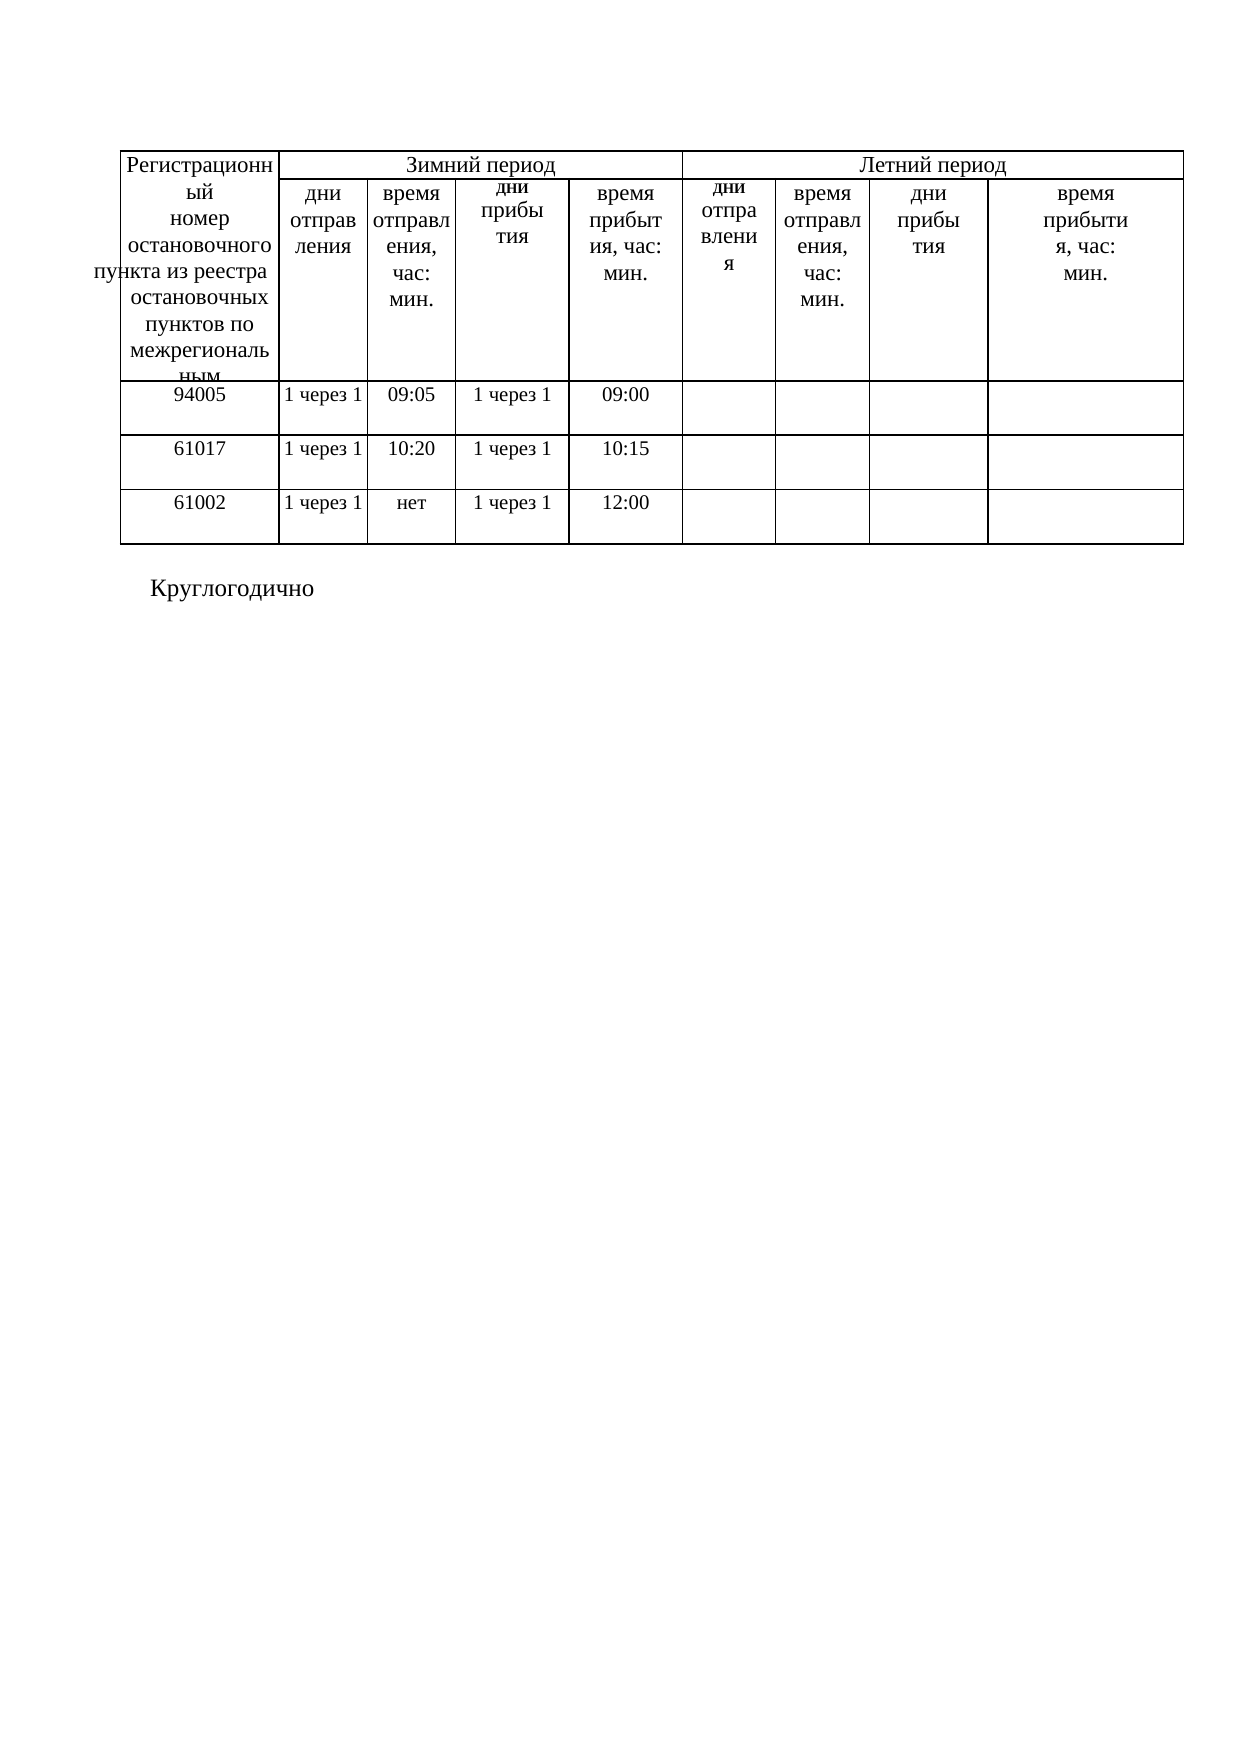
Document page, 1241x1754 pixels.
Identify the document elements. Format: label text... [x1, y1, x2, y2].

table_cell 1 через 1 [280, 436, 367, 489]
table_cell [989, 436, 1183, 489]
table_cell [683, 382, 775, 434]
table_cell 61002 [121, 490, 278, 543]
table_cell 61017 [121, 436, 278, 489]
table_cell [870, 490, 987, 543]
table_cell 1 через 1 [280, 490, 367, 543]
table_cell нет [368, 490, 455, 543]
table_cell 1 через 1 [280, 382, 367, 434]
table_cell время отправл ения, час: мин. [368, 180, 455, 380]
table_header Зимний период [280, 152, 682, 178]
table_cell 10:15 [570, 436, 682, 489]
table_cell 94005 [121, 382, 278, 434]
table_cell ДНИ прибы тия [456, 180, 568, 380]
table_cell дни отправ ления [280, 180, 367, 380]
table_cell [870, 436, 987, 489]
table_header Летний период [683, 152, 1183, 178]
table_cell ДНИ отпра влени я [683, 180, 775, 380]
table_cell 12:00 [570, 490, 682, 543]
table_cell 09:00 [570, 382, 682, 434]
table_cell 10:20 [368, 436, 455, 489]
table_cell время отправл ения, час: мин. [776, 180, 869, 380]
table_cell [776, 490, 869, 543]
table_cell 09:05 [368, 382, 455, 434]
table_cell время прибыт ия, час: мин. [570, 180, 682, 380]
table_cell [870, 382, 987, 434]
table_cell [989, 382, 1183, 434]
table_cell [776, 436, 869, 489]
table_cell [683, 436, 775, 489]
table_cell 1 через 1 [456, 382, 568, 434]
table_cell время прибыти я, час: мин. [989, 180, 1183, 380]
table_cell [776, 382, 869, 434]
table_cell [683, 490, 775, 543]
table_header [121, 152, 278, 380]
table_cell 1 через 1 [456, 490, 568, 543]
table_cell [989, 490, 1183, 543]
table_cell 1 через 1 [456, 436, 568, 489]
text Круглогодично [150, 573, 1090, 602]
table_cell дни прибы тия [870, 180, 987, 380]
